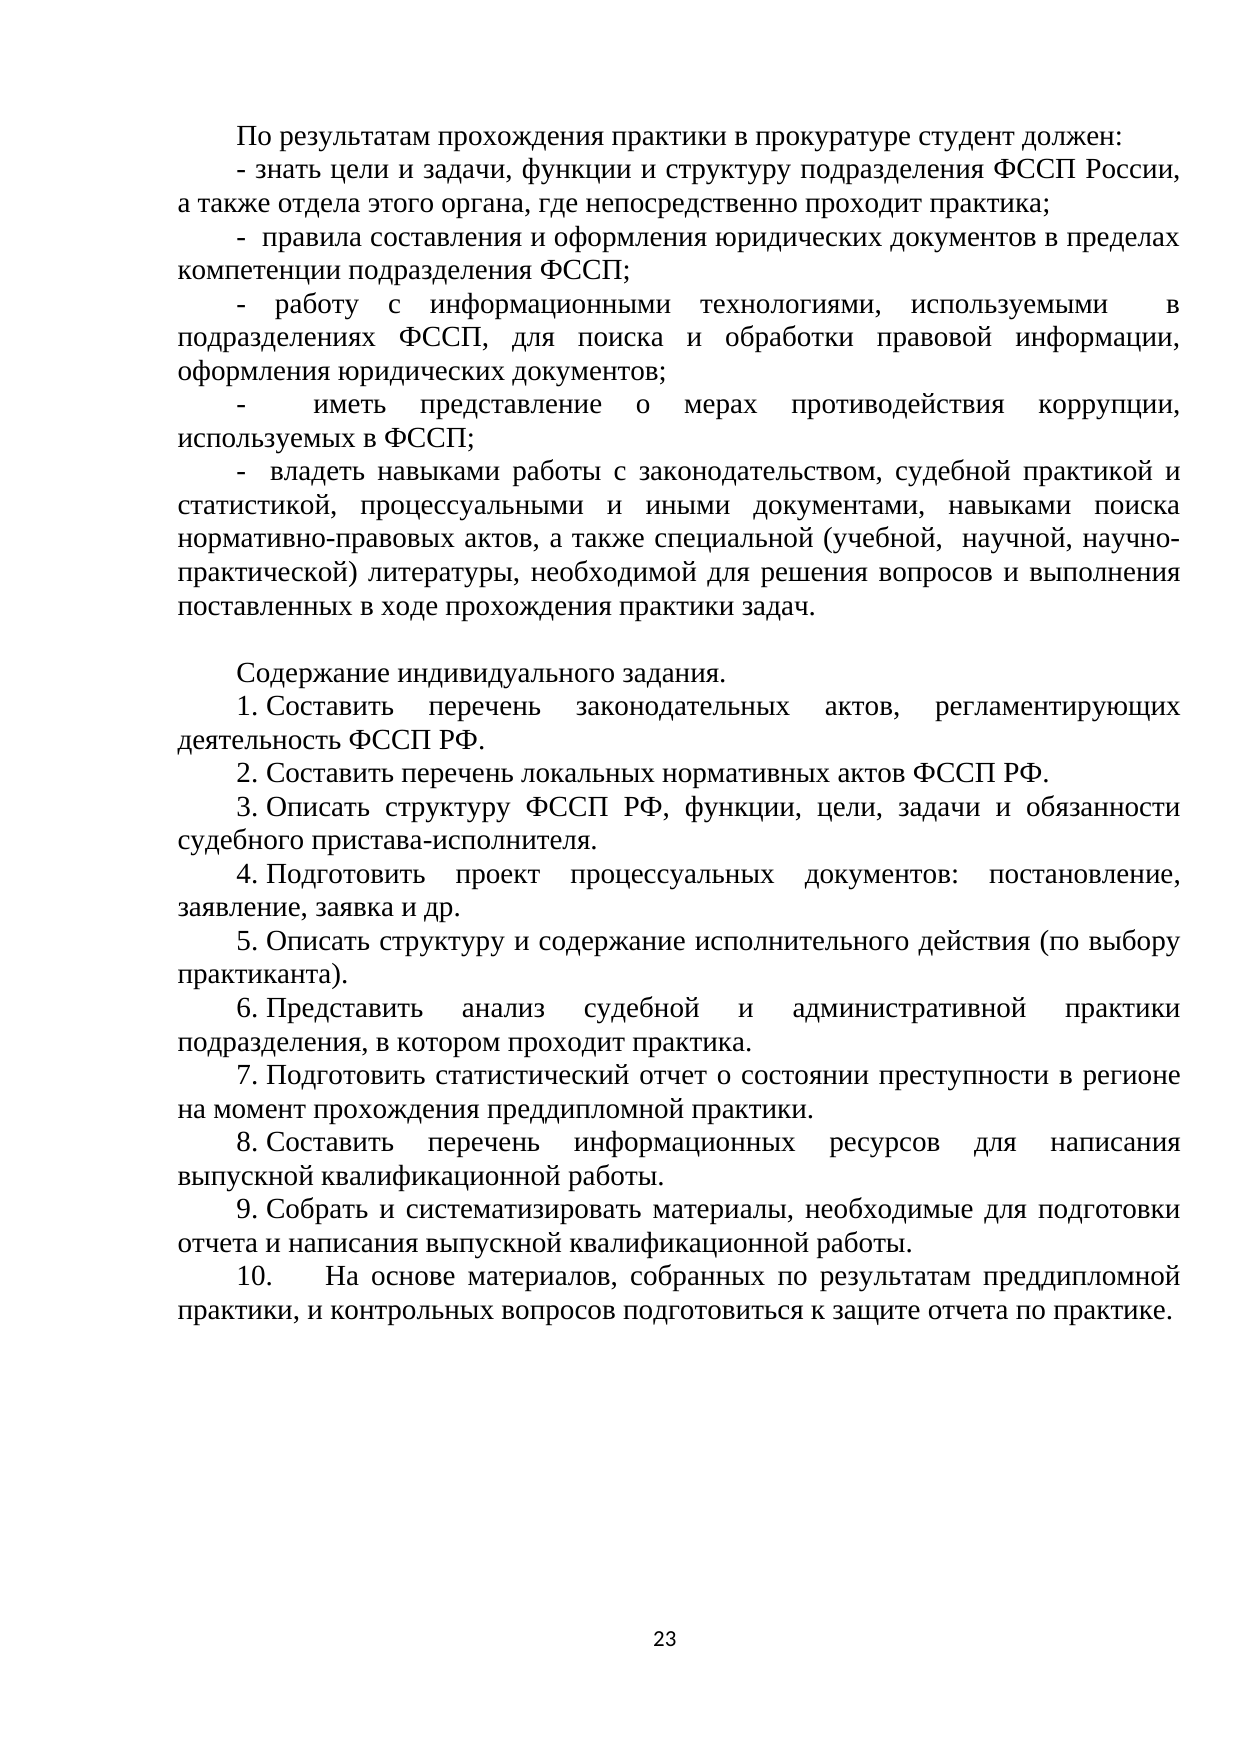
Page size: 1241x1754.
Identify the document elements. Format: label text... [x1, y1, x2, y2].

text По результатам прохождения практики в прокуратуре студент должен: [177, 118, 1181, 152]
list Представить анализ судебной и административной практики подразделения, в котором проходит практика. [177, 990, 1181, 1057]
list Описать структуру и содержание исполнительного действия (по выбору практиканта). [177, 923, 1181, 990]
list Собрать и систематизировать материалы, необходимые для подготовки отчета и написания выпускной квалификационной работы. [177, 1191, 1181, 1258]
text - знать цели и задачи, функции и структуру подразделения ФССП России, а также отдела этого органа, где непосредственно проходит практика; [177, 152, 1181, 219]
list Составить перечень информационных ресурсов для написания выпускной квалификационной работы. [177, 1124, 1181, 1191]
text - владеть навыками работы с законодательством, судебной практикой и статистикой, процессуальными и иными документами, навыками поиска нормативно-правовых актов, а также специальной (учебной, научной, научно-практической) литературы, необходимой для решения вопросов и выполнения поставленных в ходе прохождения практики задач. [177, 453, 1181, 621]
text - правила составления и оформления юридических документов в пределах компетенции подразделения ФССП; [177, 219, 1181, 286]
list Подготовить статистический отчет о состоянии преступности в регионе на момент прохождения преддипломной практики. [177, 1057, 1181, 1124]
text - иметь представление о мерах противодействия коррупции, используемых в ФССП; [177, 386, 1181, 453]
list Подготовить проект процессуальных документов: постановление, заявление, заявка и др. [177, 856, 1181, 923]
list Составить перечень законодательных актов, регламентирующих деятельность ФССП РФ. [177, 688, 1181, 755]
list На основе материалов, собранных по результатам преддипломной практики, и контрольных вопросов подготовиться к защите отчета по практике. [177, 1258, 1181, 1326]
text - работу с информационными технологиями, используемыми в подразделениях ФССП, для поиска и обработки правовой информации, оформления юридических документов; [177, 286, 1181, 386]
text Содержание индивидуального задания. [177, 655, 1181, 688]
list Описать структуру ФССП РФ, функции, цели, задачи и обязанности судебного пристава-исполнителя. [177, 789, 1181, 856]
list Составить перечень локальных нормативных актов ФССП РФ. [177, 755, 1181, 789]
